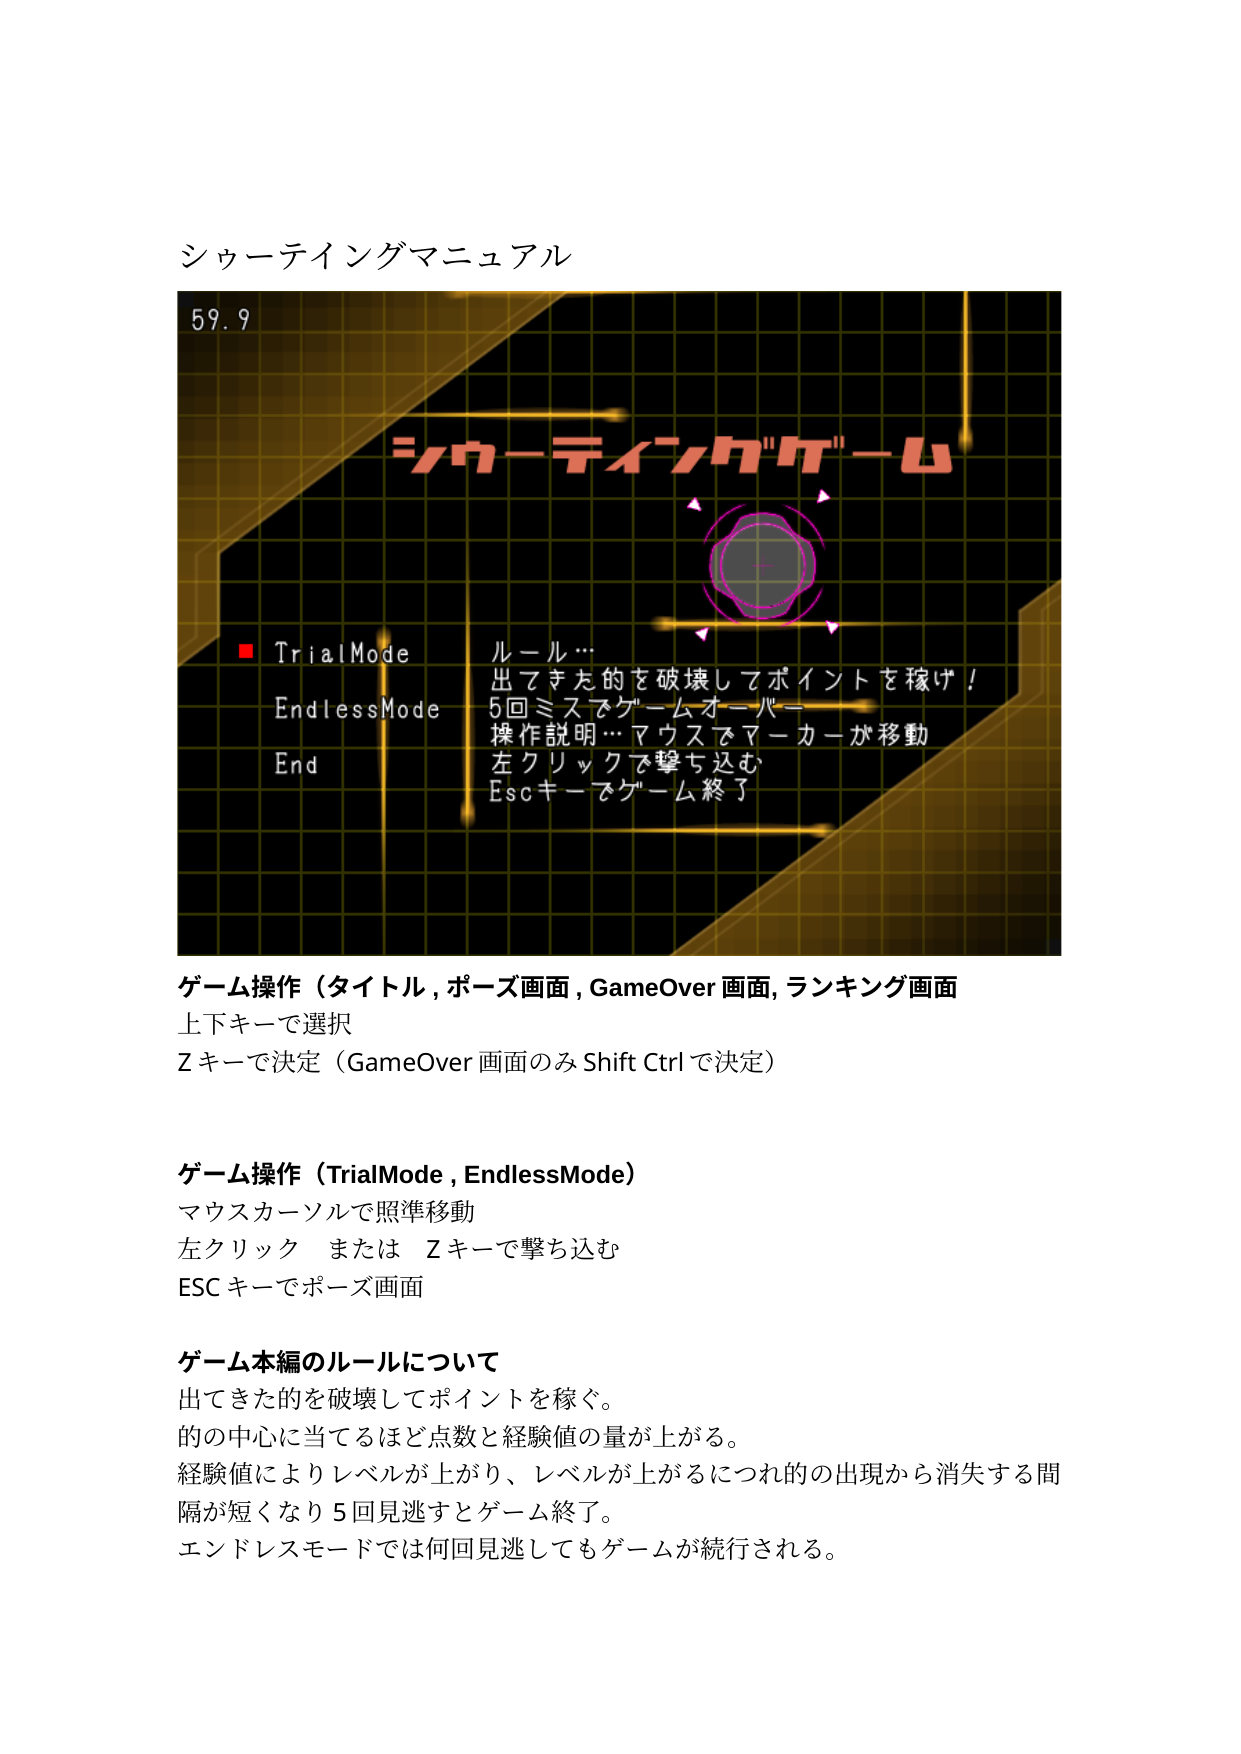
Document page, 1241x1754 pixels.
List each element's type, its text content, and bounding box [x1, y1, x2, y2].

text 左クリック または Zキーで撃ち込む [177, 1229, 1063, 1267]
text エンドレスモードでは何回見逃してもゲームが続行される。 [177, 1529, 1063, 1567]
text ESCキーでポーズ画面 [177, 1267, 1063, 1304]
text 上下キーで選択 [177, 1004, 1063, 1042]
subtitle ゲーム操作（タイトル , ポーズ画面 , GameOver画面, ランキング画面 [177, 967, 1063, 1004]
subtitle ゲーム本編のルールについて [177, 1342, 1063, 1379]
text Zキーで決定（GameOver画面のみShift Ctrlで決定） [177, 1042, 1063, 1079]
text 経験値によりレベルが上がり、レベルが上がるにつれ的の出現から消失する間隔が短くなり5回見逃すとゲーム終了。 [177, 1454, 1063, 1529]
text マウスカーソルで照準移動 [177, 1192, 1063, 1229]
text 出てきた的を破壊してポイントを稼ぐ。 [177, 1379, 1063, 1417]
subtitle ゲーム操作（TrialMode , EndlessMode） [177, 1154, 1063, 1192]
text シゥーテイングマニュアル [177, 217, 1063, 292]
text 的の中心に当てるほど点数と経験値の量が上がる。 [177, 1417, 1063, 1454]
picture [177, 291, 1062, 956]
